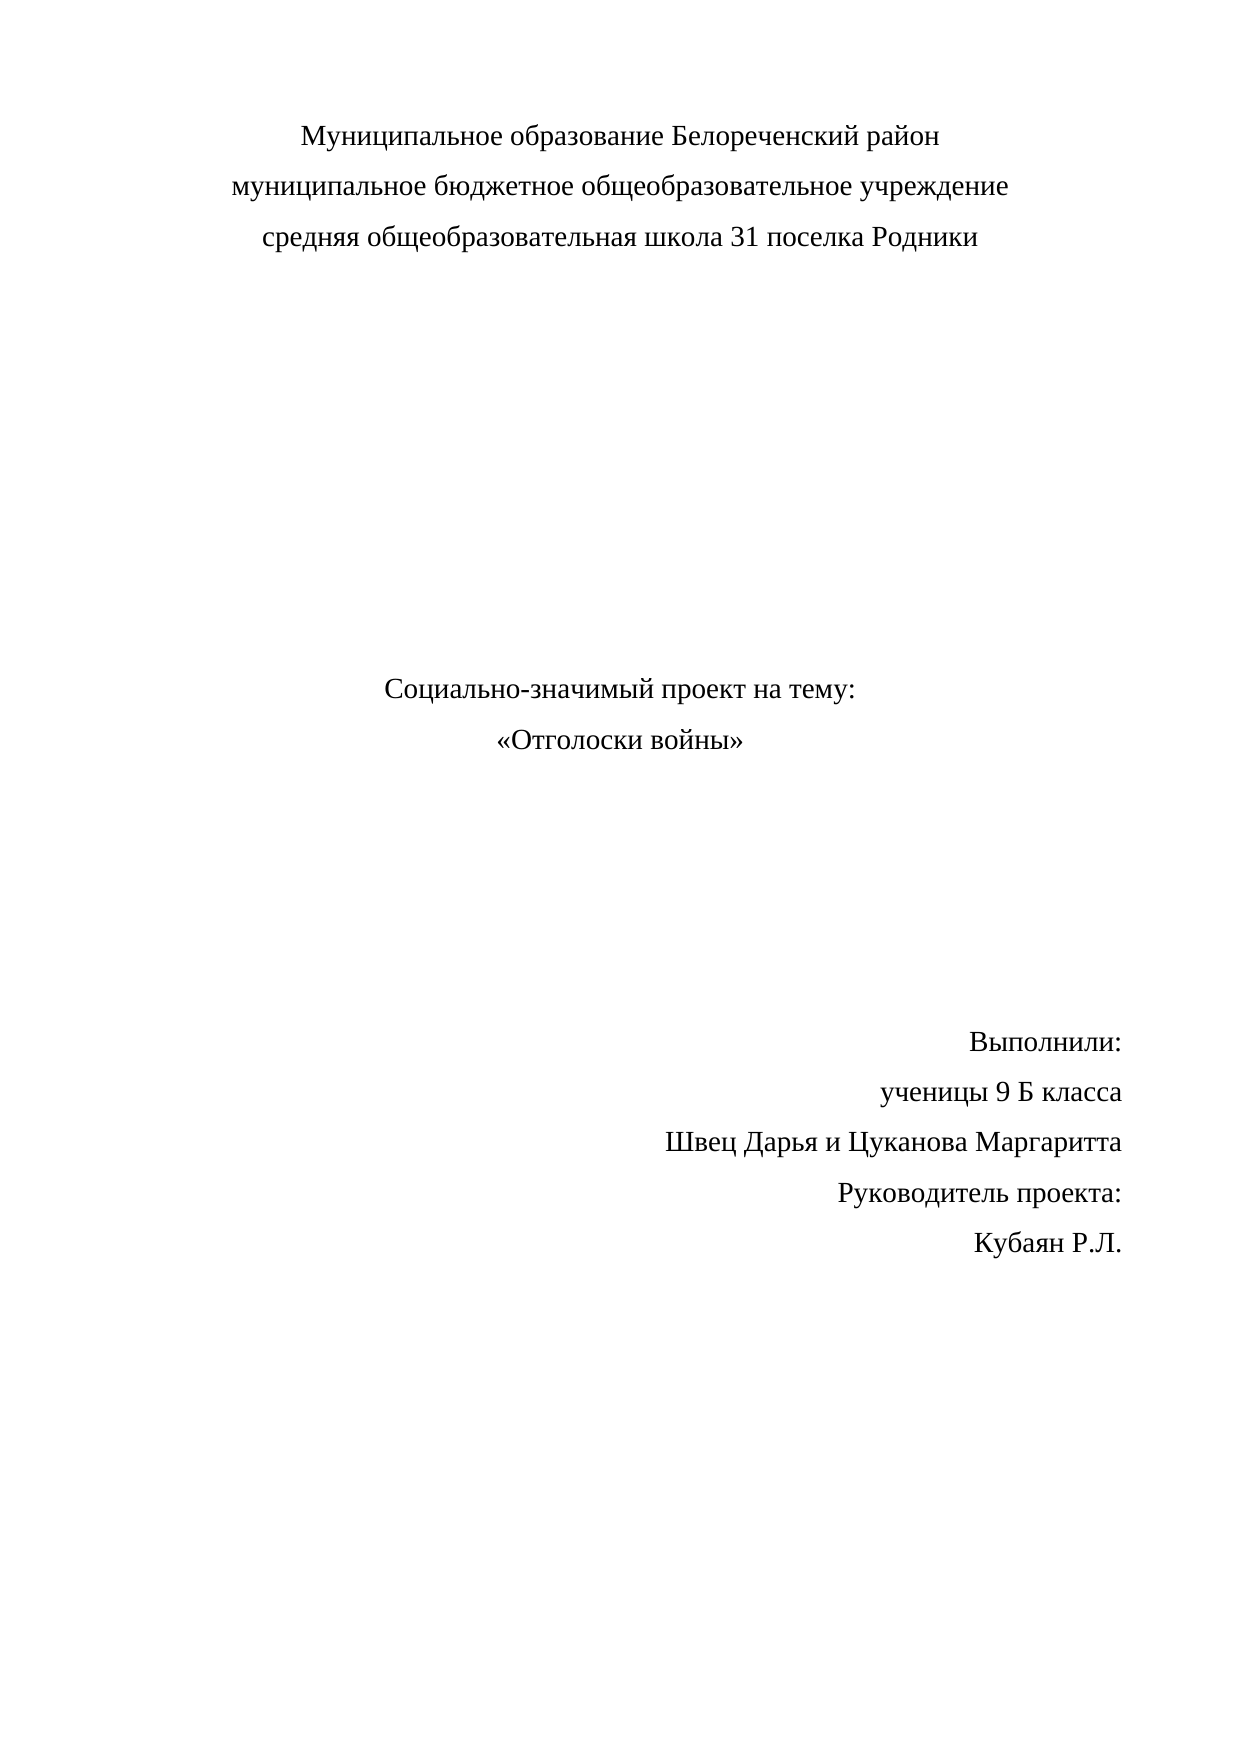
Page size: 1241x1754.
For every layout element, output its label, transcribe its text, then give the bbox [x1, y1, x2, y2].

text ученицы 9 Б класса [118, 1074, 1122, 1108]
text муниципальное бюджетное общеобразовательное учреждение [118, 168, 1122, 202]
text средняя общеобразовательная школа 31 поселка Родники [118, 219, 1122, 252]
text Руководитель проекта: [118, 1175, 1122, 1208]
text Выполнили: [118, 1024, 1122, 1057]
text «Отголоски войны» [118, 722, 1122, 755]
text Социально-значимый проект на тему: [118, 672, 1122, 705]
text Швец Дарья и Цуканова Маргаритта [118, 1124, 1122, 1158]
text Муниципальное образование Белореченский район [118, 118, 1122, 152]
text Кубаян Р.Л. [118, 1225, 1122, 1258]
